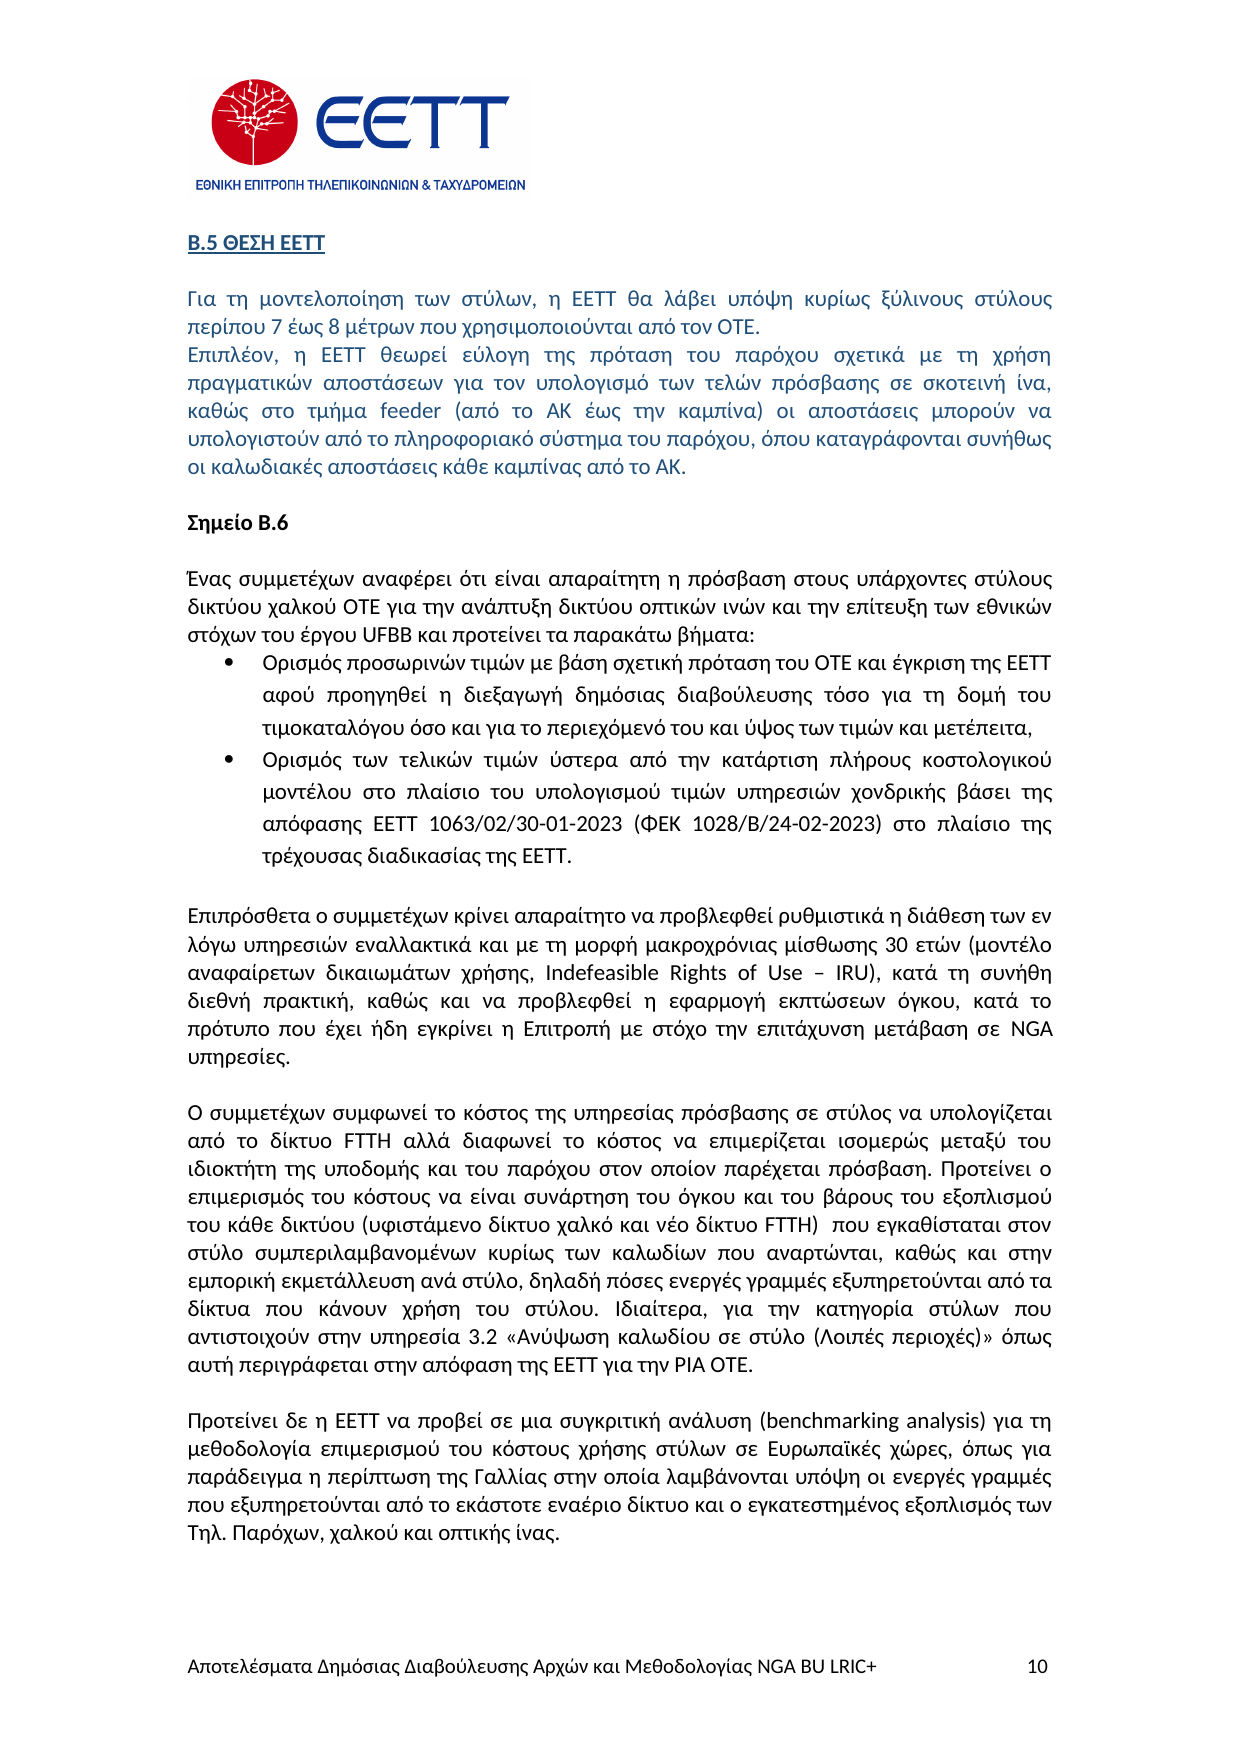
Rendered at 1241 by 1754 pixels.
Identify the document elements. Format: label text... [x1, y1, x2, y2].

text Προτείνει δε η ΕΕΤΤ να προβεί σε μια συγκριτική ανάλυση (benchmarking analysis) για τη μεθοδολογία επιμερισμού του κόστους χρήσης στύλων σε Ευρωπαϊκές χώρες, όπως για παράδειγμα η περίπτωση της Γαλλίας στην οποία λαμβάνονται υπόψη οι ενεργές γραμμές που εξυπηρετούνται από το εκάστοτε εναέριο δίκτυο και ο εγκατεστημένος εξοπλισμός των Τηλ. Παρόχων, χαλκού και οπτικής ίνας. [187, 1406, 1053, 1546]
text Ένας συμμετέχων αναφέρει ότι είναι απαραίτητη η πρόσβαση στους υπάρχοντες στύλους δικτύου χαλκού ΟΤΕ για την ανάπτυξη δικτύου οπτικών ινών και την επίτευξη των εθνικών στόχων του έργου UFBB και προτείνει τα παρακάτω βήματα: [187, 564, 1053, 648]
text Επιπλέον, η ΕΕΤΤ θεωρεί εύλογη της πρόταση του παρόχου σχετικά με τη χρήση πραγματικών αποστάσεων για τον υπολογισμό των τελών πρόσβασης σε σκοτεινή ίνα, καθώς στο τμήμα feeder (από το ΑΚ έως την καμπίνα) οι αποστάσεις μπορούν να υπολογιστούν από το πληροφοριακό σύστημα του παρόχου, όπου καταγράφονται συνήθως οι καλωδιακές αποστάσεις κάθε καμπίνας από το ΑΚ. [187, 340, 1053, 480]
list Ορισμός των τελικών τιμών ύστερα από την κατάρτιση πλήρους κοστολογικού μοντέλου στο πλαίσιο του υπολογισμού τιμών υπηρεσιών χονδρικής βάσει της απόφασης ΕΕΤΤ 1063/02/30-01-2023 (ΦΕΚ 1028/Β/24-02-2023) στο πλαίσιο της τρέχουσας διαδικασίας της ΕΕΤΤ. [225, 745, 1053, 869]
text Σημείο Β.6 [187, 508, 1053, 536]
text Επιπρόσθετα ο συμμετέχων κρίνει απαραίτητο να προβλεφθεί ρυθμιστικά η διάθεση των εν λόγω υπηρεσιών εναλλακτικά και με τη μορφή μακροχρόνιας μίσθωσης 30 ετών (μοντέλο αναφαίρετων δικαιωμάτων χρήσης, Indefeasible Rights of Use – IRU), κατά τη συνήθη διεθνή πρακτική, καθώς και να προβλεφθεί η εφαρμογή εκπτώσεων όγκου, κατά το πρότυπο που έχει ήδη εγκρίνει η Επιτροπή με στόχο την επιτάχυνση μετάβαση σε NGA υπηρεσίες. [187, 902, 1053, 1070]
picture [187, 75, 531, 200]
text Β.5 ΘΕΣΗ ΕΕΤΤ [187, 228, 1053, 256]
list Ορισμός προσωρινών τιμών με βάση σχετική πρόταση του ΟΤΕ και έγκριση της ΕΕΤΤ αφού προηγηθεί η διεξαγωγή δημόσιας διαβούλευσης τόσο για τη δομή του τιμοκαταλόγου όσο και για το περιεχόμενό του και ύψος των τιμών και μετέπειτα, [225, 648, 1053, 741]
text Για τη μοντελοποίηση των στύλων, η ΕΕΤΤ θα λάβει υπόψη κυρίως ξύλινους στύλους περίπου 7 έως 8 μέτρων που χρησιμοποιούνται από τον ΟΤΕ. [187, 284, 1053, 340]
text Ο συμμετέχων συμφωνεί το κόστος της υπηρεσίας πρόσβασης σε στύλος να υπολογίζεται από το δίκτυο FTTH αλλά διαφωνεί το κόστος να επιμερίζεται ισομερώς μεταξύ του ιδιοκτήτη της υποδομής και του παρόχου στον οποίον παρέχεται πρόσβαση. Προτείνει ο επιμερισμός του κόστους να είναι συνάρτηση του όγκου και του βάρους του εξοπλισμού του κάθε δικτύου (υφιστάμενο δίκτυο χαλκό και νέο δίκτυο FTTH) που εγκαθίσταται στον στύλο συμπεριλαμβανομένων κυρίως των καλωδίων που αναρτώνται, καθώς και στην εμπορική εκμετάλλευση ανά στύλο, δηλαδή πόσες ενεργές γραμμές εξυπηρετούνται από τα δίκτυα που κάνουν χρήση του στύλου. Ιδιαίτερα, για την κατηγορία στύλων που αντιστοιχούν στην υπηρεσία 3.2 «Ανύψωση καλωδίου σε στύλο (Λοιπές περιοχές)» όπως αυτή περιγράφεται στην απόφαση της ΕΕΤΤ για την PIA ΟΤΕ. [187, 1098, 1053, 1378]
